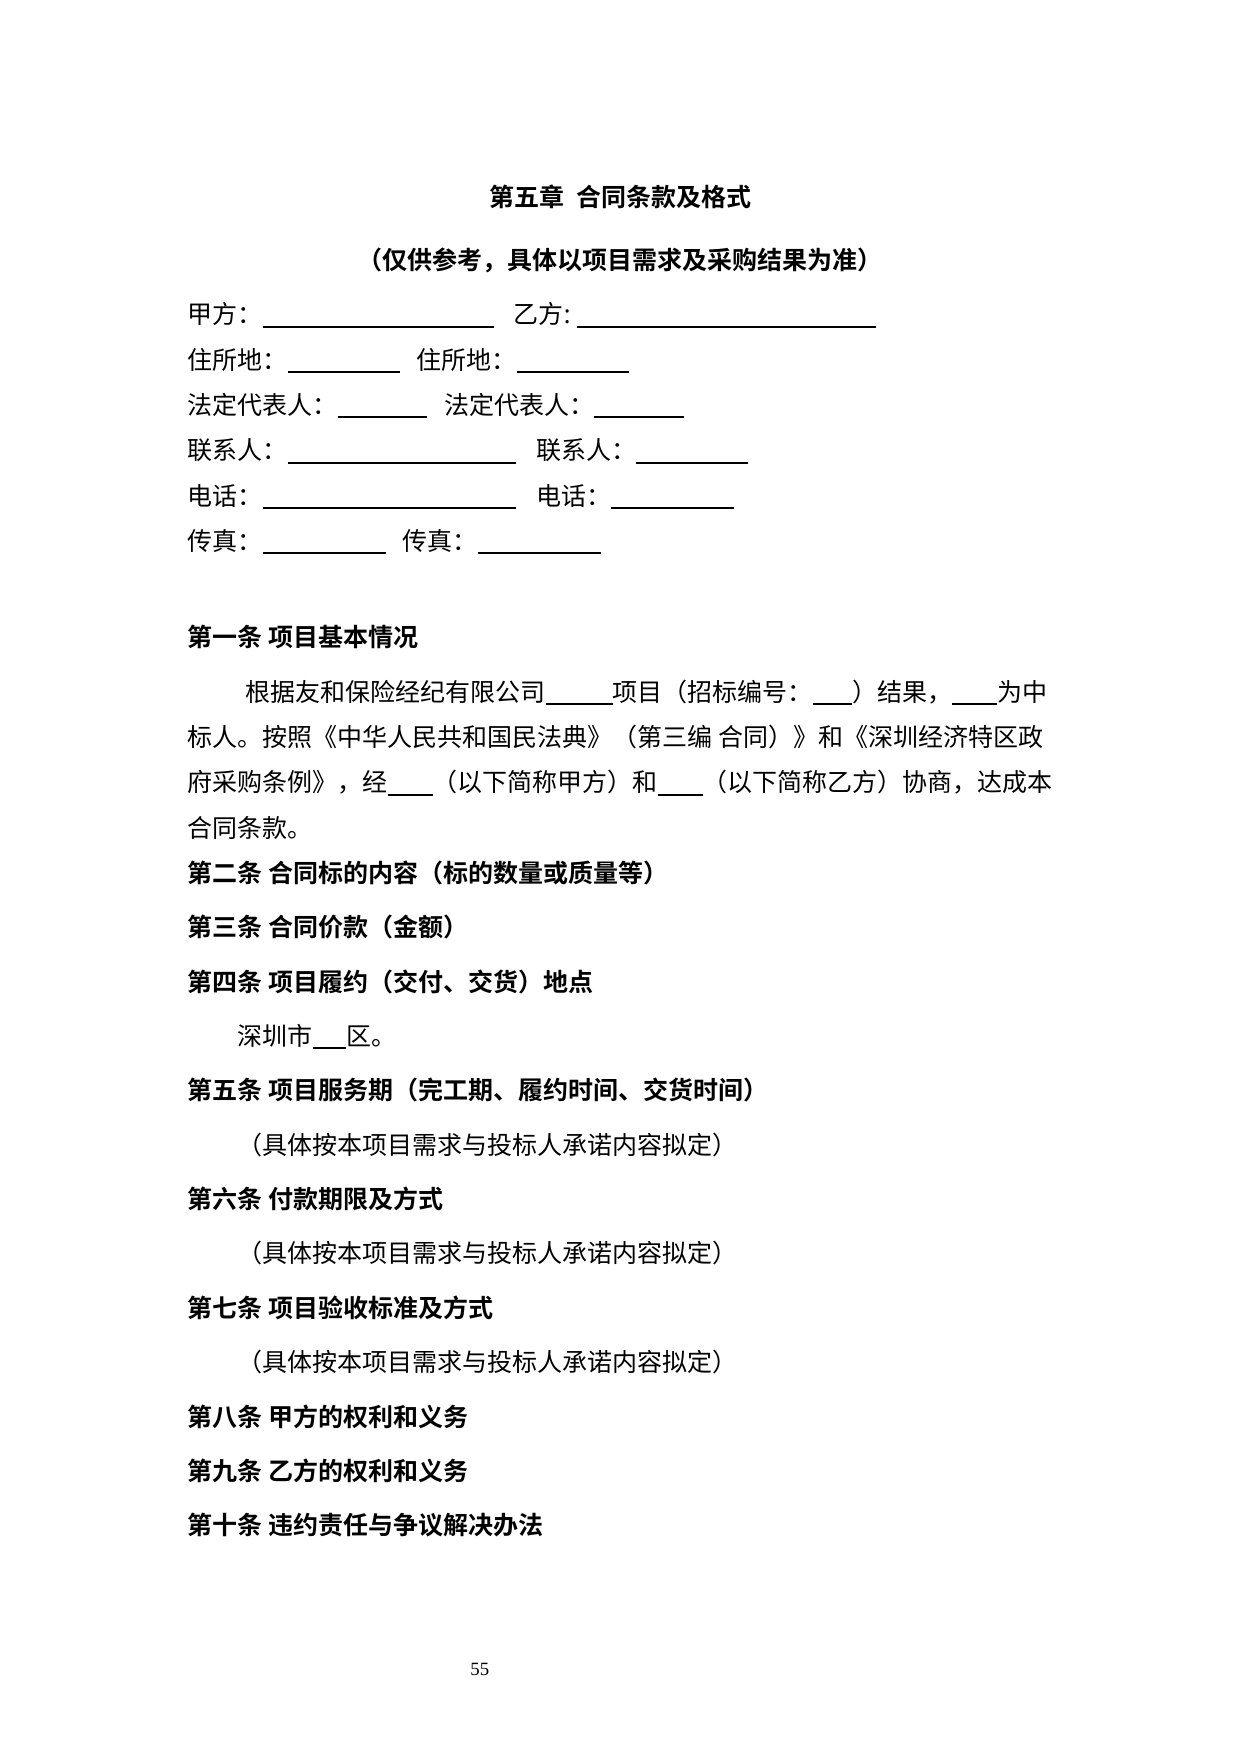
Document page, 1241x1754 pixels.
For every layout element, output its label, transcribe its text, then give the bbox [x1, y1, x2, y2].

text 第二条 合同标的内容（标的数量或质量等） [187, 853, 1053, 889]
text 传真： 传真： [187, 521, 1053, 558]
text 电话： 电话： [187, 476, 1053, 512]
text 联系人： 联系人： [187, 431, 1053, 467]
text （具体按本项目需求与投标人承诺内容拟定） [187, 1343, 1053, 1379]
text 第三条 合同价款（金额） [187, 908, 1053, 944]
text 根据友和保险经纪有限公司 项目（招标编号： ）结果， 为中标人。按照《中华人民共和国民法典》（第三编 合同）》和《深圳经济特区政府采购条例》，经 （以下简称甲方）和 （以下简称乙方）协商，达成本合同条款。 [187, 672, 1053, 844]
text （仅供参考，具体以项目需求及采购结果为准） [187, 240, 1053, 277]
text 住所地： 住所地： [187, 340, 1053, 376]
text 第十条 违约责任与争议解决办法 [187, 1506, 1053, 1542]
text 第六条 付款期限及方式 [187, 1179, 1053, 1216]
text 第七条 项目验收标准及方式 [187, 1288, 1053, 1324]
text （具体按本项目需求与投标人承诺内容拟定） [187, 1125, 1053, 1161]
text 第九条 乙方的权利和义务 [187, 1451, 1053, 1488]
text 甲方： 乙方: [187, 295, 1053, 331]
text 第四条 项目履约（交付、交货）地点 [187, 962, 1053, 998]
text 法定代表人： 法定代表人： [187, 385, 1053, 422]
subtitle 第五章 合同条款及格式 [187, 177, 1053, 213]
text 第五条 项目服务期（完工期、履约时间、交货时间） [187, 1071, 1053, 1107]
text （具体按本项目需求与投标人承诺内容拟定） [187, 1234, 1053, 1270]
text 深圳市 区。 [187, 1016, 1053, 1053]
text 第八条 甲方的权利和义务 [187, 1397, 1053, 1433]
text 第一条 项目基本情况 [187, 618, 1053, 654]
